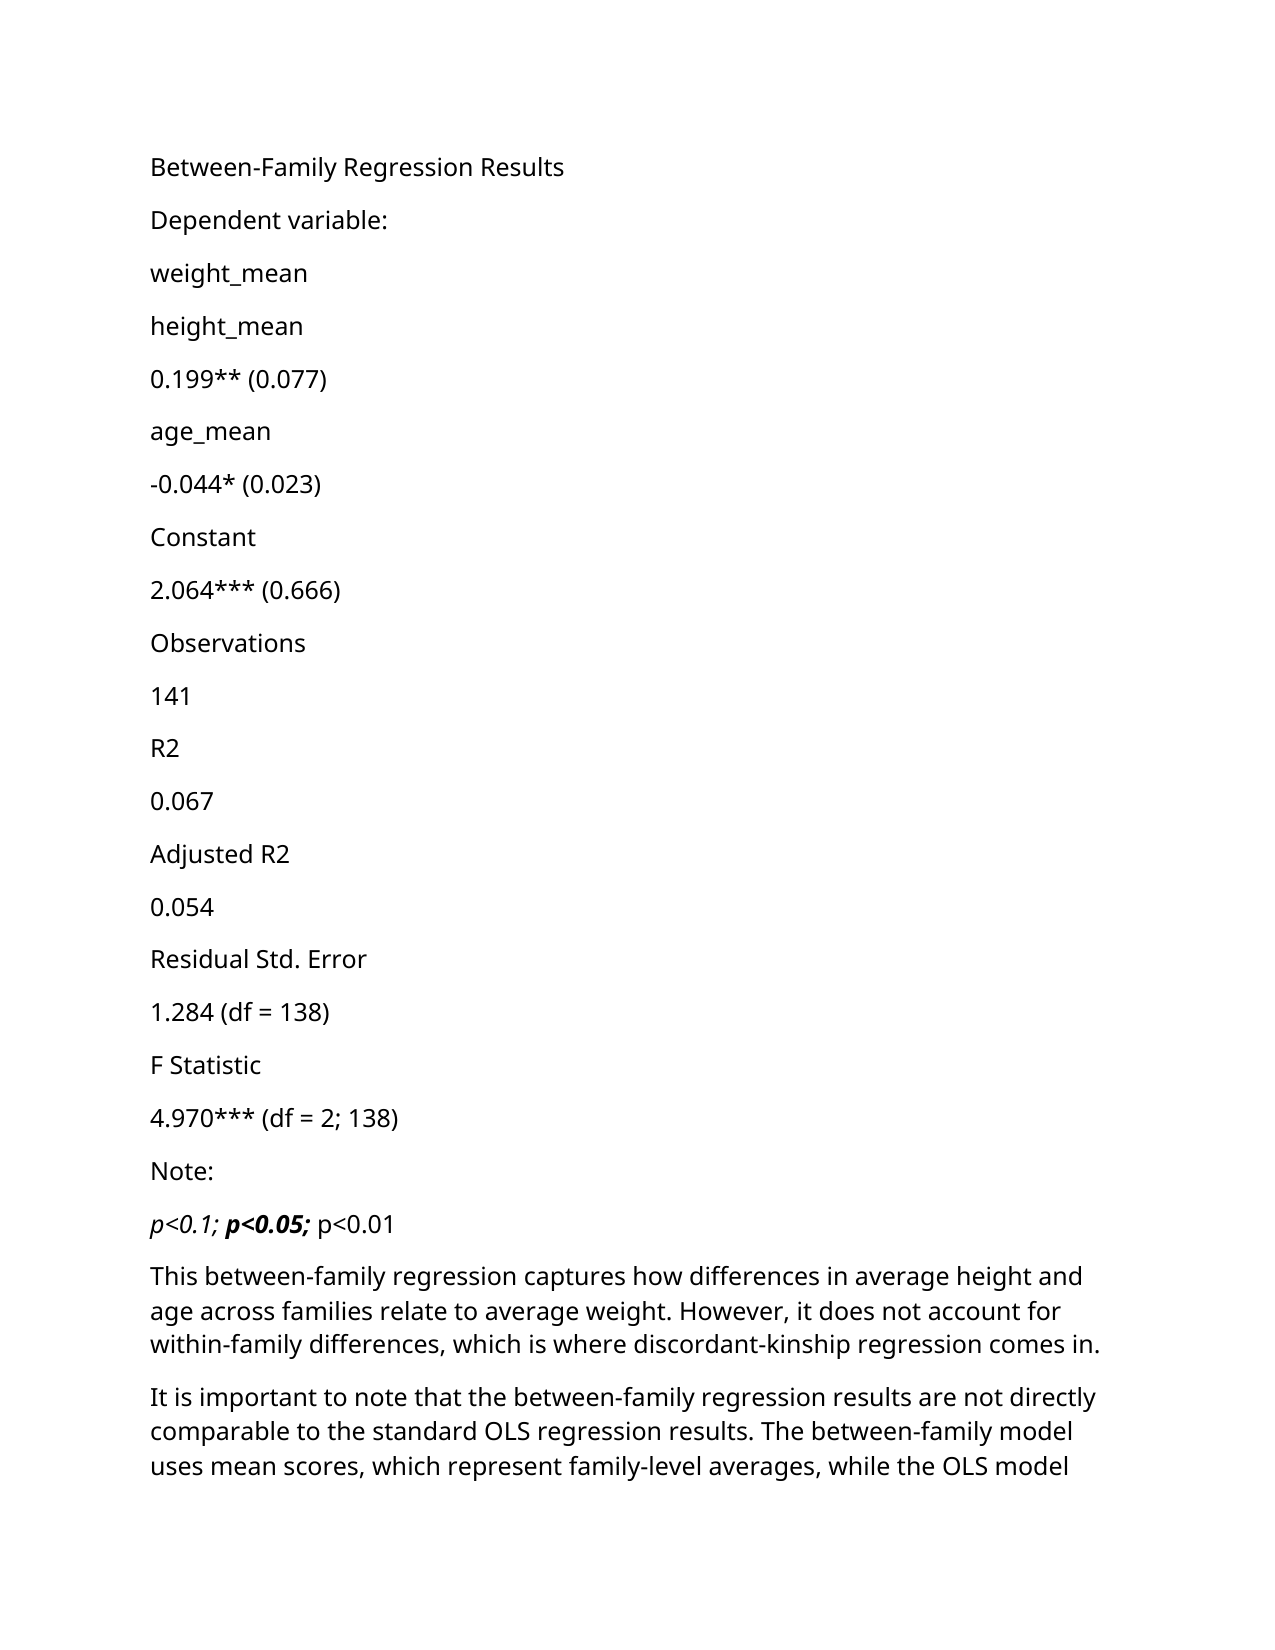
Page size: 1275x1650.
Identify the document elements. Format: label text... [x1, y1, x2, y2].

text 0.199** (0.077) [150, 361, 1125, 395]
text R2 [150, 731, 1125, 765]
text Residual Std. Error [150, 942, 1125, 976]
text 0.067 [150, 784, 1125, 818]
text age_mean [150, 414, 1125, 448]
text p<0.1; p<0.05; p<0.01 [150, 1206, 1125, 1240]
text height_mean [150, 308, 1125, 342]
text Observations [150, 625, 1125, 659]
text -0.044* (0.023) [150, 467, 1125, 501]
text Adjusted R2 [150, 837, 1125, 871]
text Note: [150, 1153, 1125, 1187]
text Dependent variable: [150, 203, 1125, 237]
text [150, 1380, 1125, 1482]
text 4.970*** (df = 2; 138) [150, 1101, 1125, 1135]
text 0.054 [150, 889, 1125, 923]
text This between-family regression captures how differences in average height and age across families relate to average weight. However, it does not account for within-family differences, which is where discordant-kinship regression comes in. [150, 1259, 1125, 1361]
text F Statistic [150, 1048, 1125, 1082]
text 141 [150, 678, 1125, 712]
text 2.064*** (0.666) [150, 572, 1125, 607]
text Constant [150, 520, 1125, 554]
text 1.284 (df = 138) [150, 995, 1125, 1029]
text Between-Family Regression Results [150, 150, 1125, 184]
text weight_mean [150, 256, 1125, 290]
